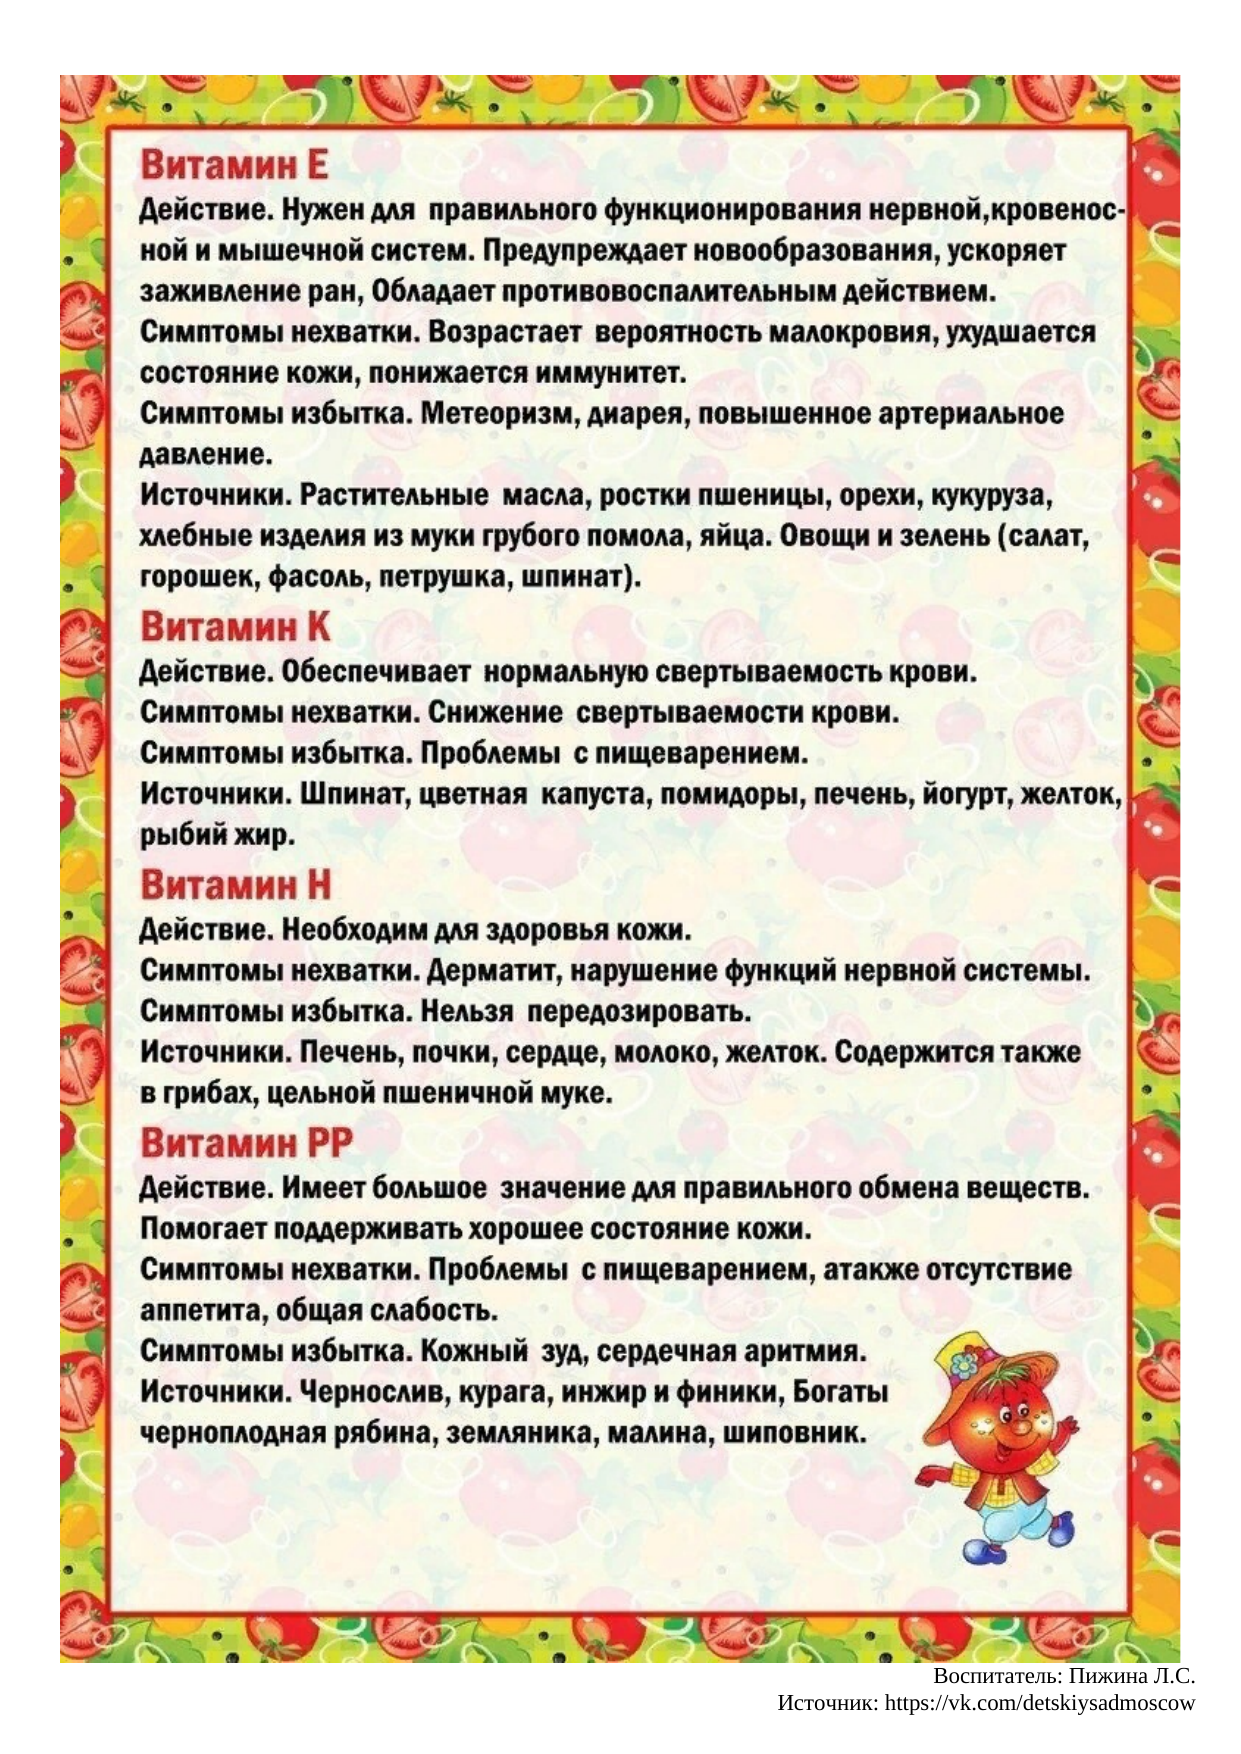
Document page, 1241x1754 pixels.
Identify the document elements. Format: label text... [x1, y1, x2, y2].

text Источник: https://vk.com/detskiysadmoscow [44, 1689, 1196, 1715]
picture [60, 75, 1181, 1663]
text Воспитатель: Пижина Л.С. [44, 1663, 1196, 1689]
